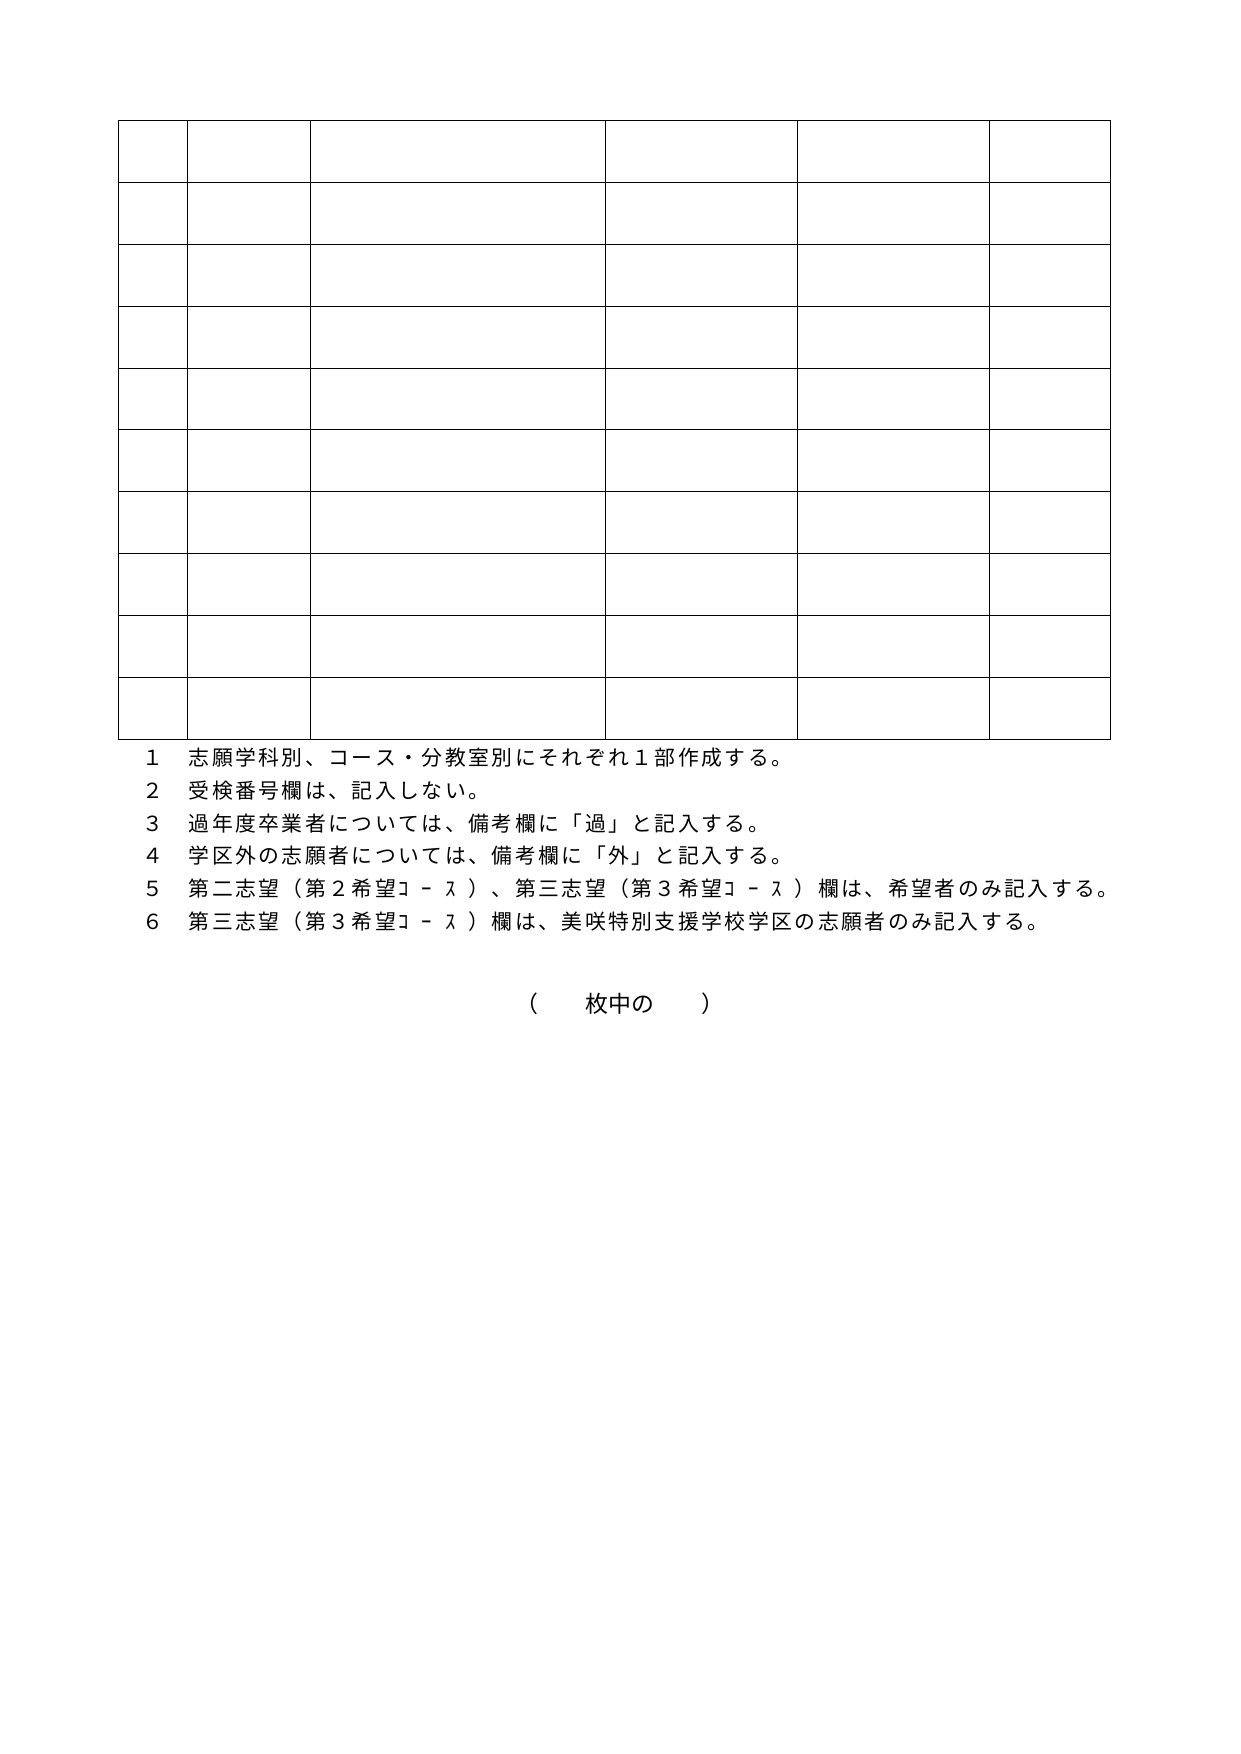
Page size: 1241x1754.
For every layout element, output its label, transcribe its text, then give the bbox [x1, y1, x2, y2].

table_cell [188, 307, 310, 367]
table_cell [311, 554, 605, 615]
table_cell [798, 121, 989, 182]
table_cell [119, 307, 187, 367]
table_cell [606, 369, 797, 429]
table_cell [606, 430, 797, 491]
table_cell [188, 121, 310, 182]
table_cell [990, 554, 1110, 615]
table_cell [188, 616, 310, 677]
table_cell [606, 183, 797, 244]
table_cell [798, 369, 989, 429]
table_cell [798, 616, 989, 677]
table_cell [311, 430, 605, 491]
text ２ 受検番号欄は、記入しない。 [118, 773, 1122, 806]
table_cell [990, 678, 1110, 739]
table_cell [188, 492, 310, 553]
table_cell [188, 369, 310, 429]
table_cell [606, 492, 797, 553]
table_cell [311, 369, 605, 429]
table_cell [606, 616, 797, 677]
table_cell [119, 430, 187, 491]
table_cell [311, 616, 605, 677]
table_cell [798, 430, 989, 491]
text ３ 過年度卒業者については、備考欄に「過」と記入する。 [118, 806, 1122, 838]
table_cell [990, 369, 1110, 429]
table_cell [119, 183, 187, 244]
table_cell [606, 307, 797, 367]
table_cell [311, 183, 605, 244]
table_cell [119, 678, 187, 739]
table_cell [798, 492, 989, 553]
table_cell [990, 616, 1110, 677]
text １ 志願学科別、コース・分教室別にそれぞれ１部作成する。 [118, 740, 1122, 773]
text ５ 第二志望（第２希望ｺｰｽ）、第三志望（第３希望ｺｰｽ）欄は、希望者のみ記入する。 [118, 871, 1122, 904]
table_cell [606, 245, 797, 306]
table_cell [990, 121, 1110, 182]
table_cell [119, 245, 187, 306]
text ４ 学区外の志願者については、備考欄に「外」と記入する。 [118, 838, 1122, 871]
table_cell [606, 121, 797, 182]
table_cell [311, 121, 605, 182]
table_cell [606, 554, 797, 615]
table_cell [119, 616, 187, 677]
table_cell [798, 554, 989, 615]
text （ 枚中の ） [118, 970, 1122, 1036]
table_cell [606, 678, 797, 739]
table_cell [188, 678, 310, 739]
table_cell [990, 492, 1110, 553]
table_cell [311, 678, 605, 739]
table_cell [188, 245, 310, 306]
table_cell [311, 307, 605, 367]
table_cell [188, 430, 310, 491]
table_cell [311, 492, 605, 553]
table_cell [990, 307, 1110, 367]
table_cell [311, 245, 605, 306]
text ６ 第三志望（第３希望ｺｰｽ）欄は、美咲特別支援学校学区の志願者のみ記入する。 [118, 904, 1122, 937]
table_cell [990, 245, 1110, 306]
table_cell [119, 369, 187, 429]
table_cell [990, 183, 1110, 244]
table_cell [119, 492, 187, 553]
table_cell [798, 245, 989, 306]
table_cell [119, 554, 187, 615]
table_cell [188, 183, 310, 244]
table_cell [798, 678, 989, 739]
table_cell [990, 430, 1110, 491]
table_cell [798, 183, 989, 244]
table_cell [188, 554, 310, 615]
table_cell [119, 121, 187, 182]
table_cell [798, 307, 989, 367]
